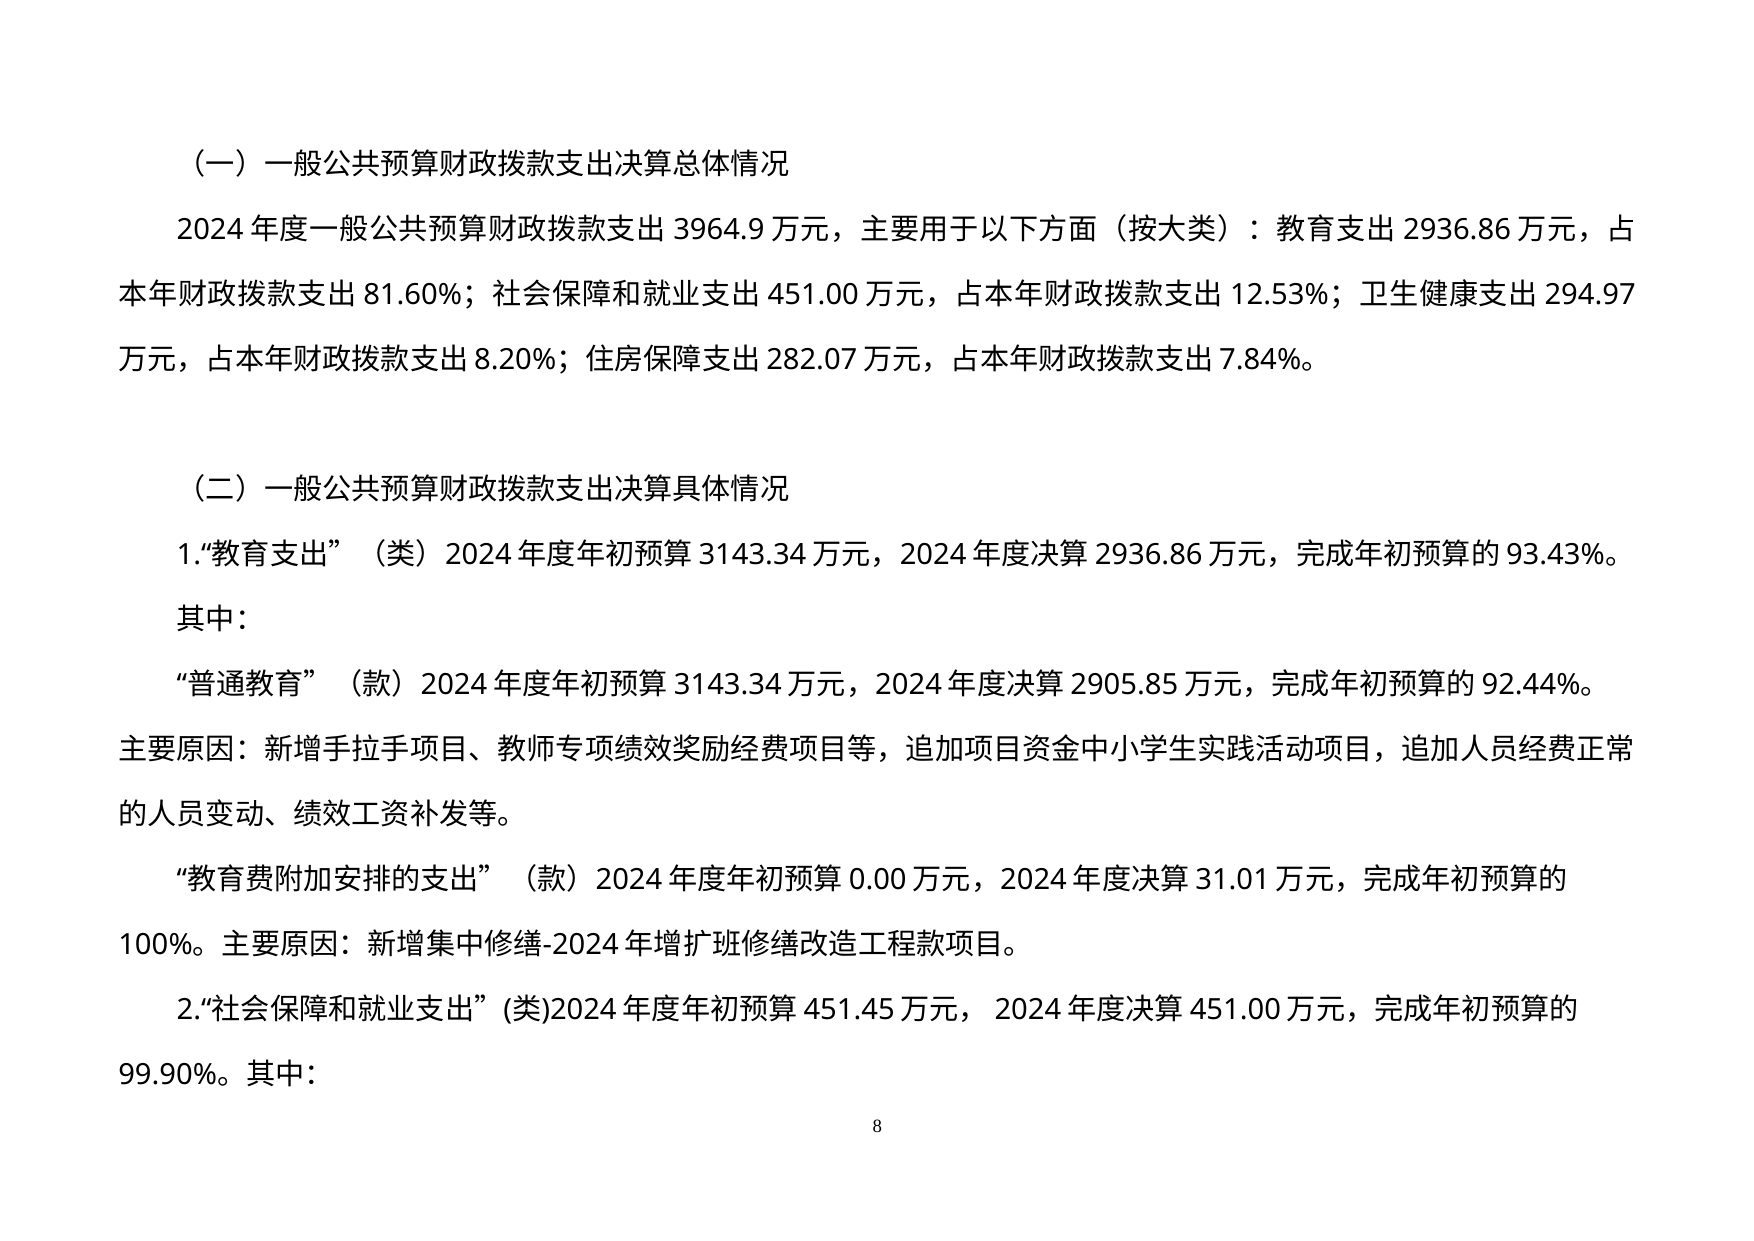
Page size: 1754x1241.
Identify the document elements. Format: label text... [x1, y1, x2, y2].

text （二）一般公共预算财政拨款支出决算具体情况 [118, 454, 1636, 519]
text 2.“社会保障和就业支出”(类)2024年度年初预算451.45万元， 2024年度决算451.00万元，完成年初预算的99.90%。其中： [118, 974, 1636, 1104]
text “普通教育”（款）2024年度年初预算3143.34万元，2024年度决算2905.85万元，完成年初预算的92.44%。主要原因：新增手拉手项目、教师专项绩效奖励经费项目等，追加项目资金中小学生实践活动项目，追加人员经费正常的人员变动、绩效工资补发等。 [118, 649, 1636, 844]
text 1.“教育支出”（类）2024年度年初预算3143.34万元，2024年度决算2936.86万元，完成年初预算的93.43%。 [118, 519, 1636, 584]
text “教育费附加安排的支出”（款）2024年度年初预算0.00万元，2024年度决算31.01万元，完成年初预算的100%。主要原因：新增集中修缮-2024年增扩班修缮改造工程款项目。 [118, 844, 1636, 974]
text （一）一般公共预算财政拨款支出决算总体情况 [118, 129, 1636, 194]
text 2024年度一般公共预算财政拨款支出3964.9万元，主要用于以下方面（按大类）：教育支出2936.86万元，占本年财政拨款支出81.60%；社会保障和就业支出451.00万元，占本年财政拨款支出12.53%；卫生健康支出294.97万元，占本年财政拨款支出8.20%；住房保障支出282.07万元，占本年财政拨款支出7.84%。 [118, 194, 1636, 389]
text 其中： [118, 584, 1636, 649]
